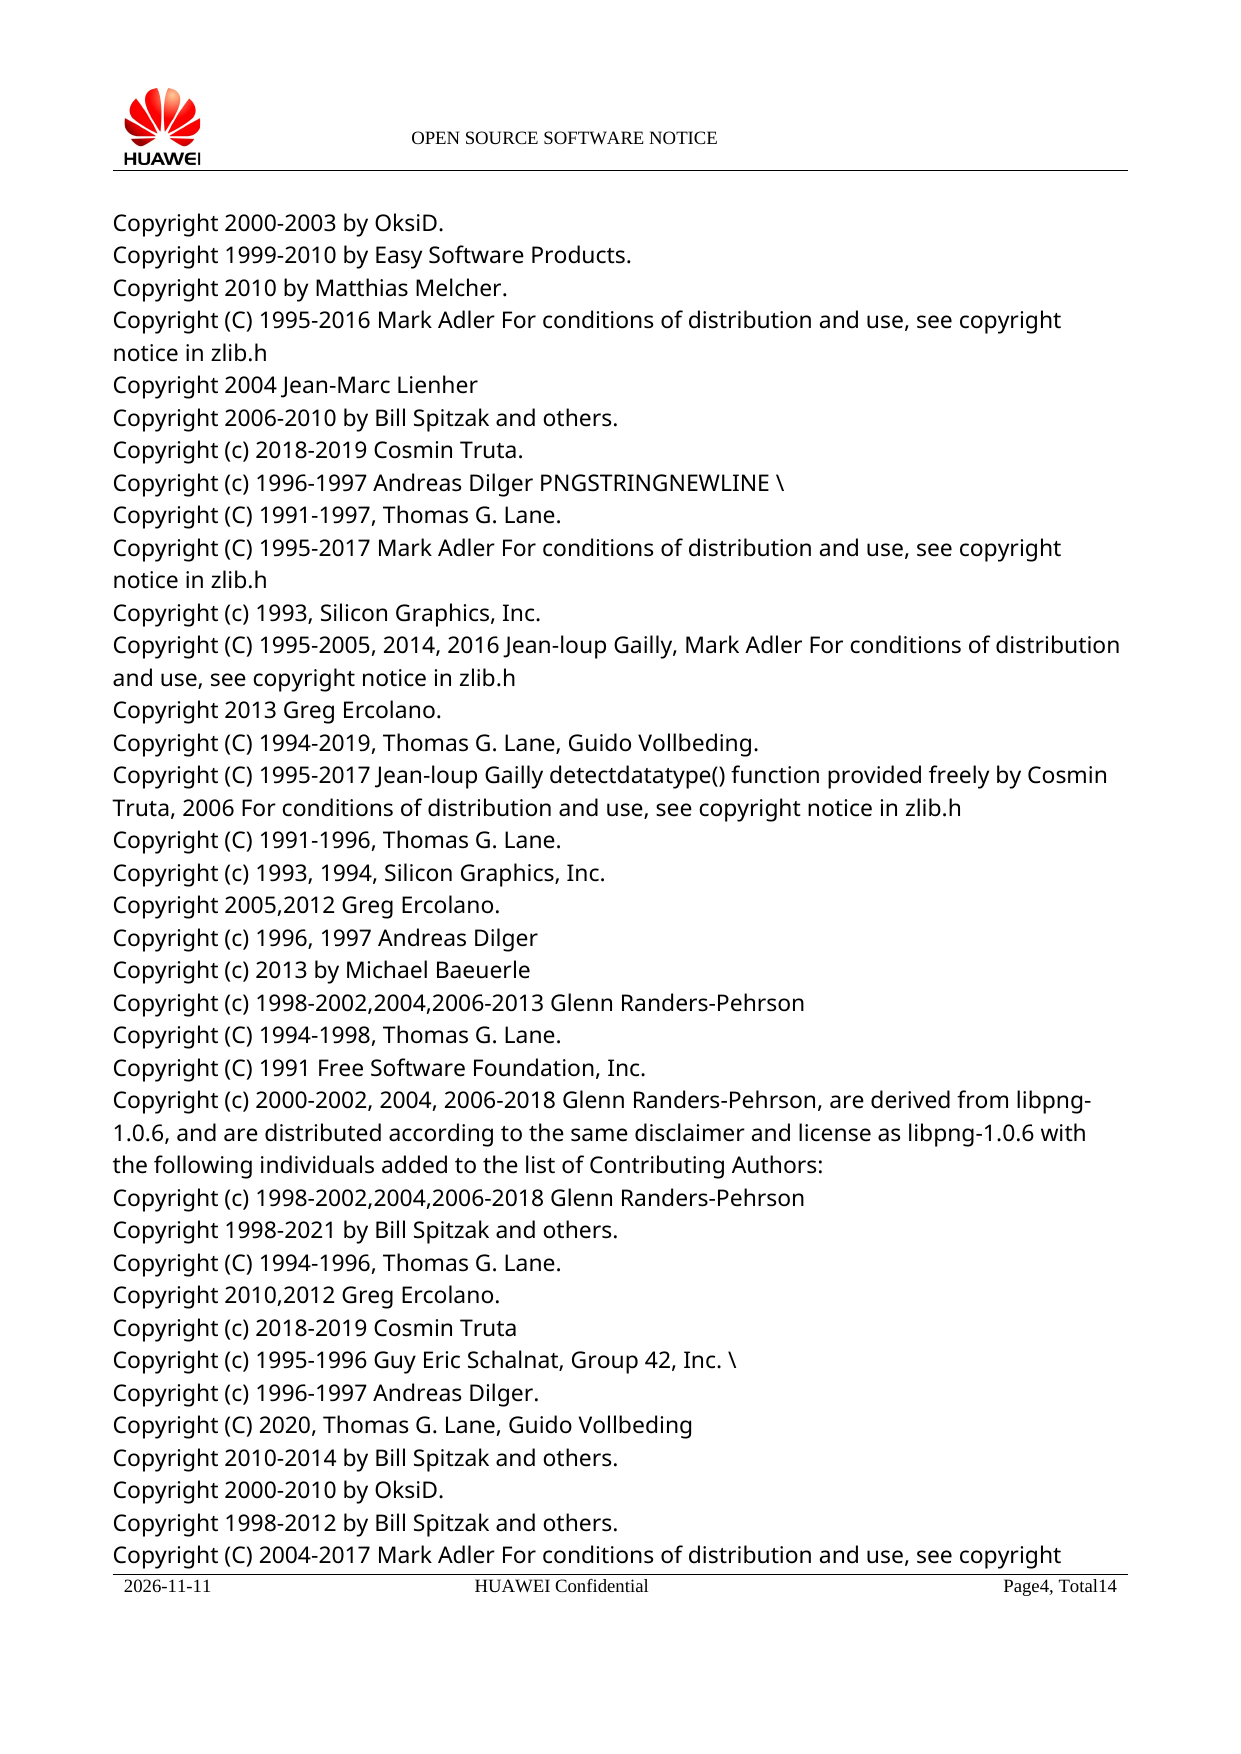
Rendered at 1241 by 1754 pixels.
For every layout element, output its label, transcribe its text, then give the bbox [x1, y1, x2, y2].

picture [124, 88, 201, 165]
